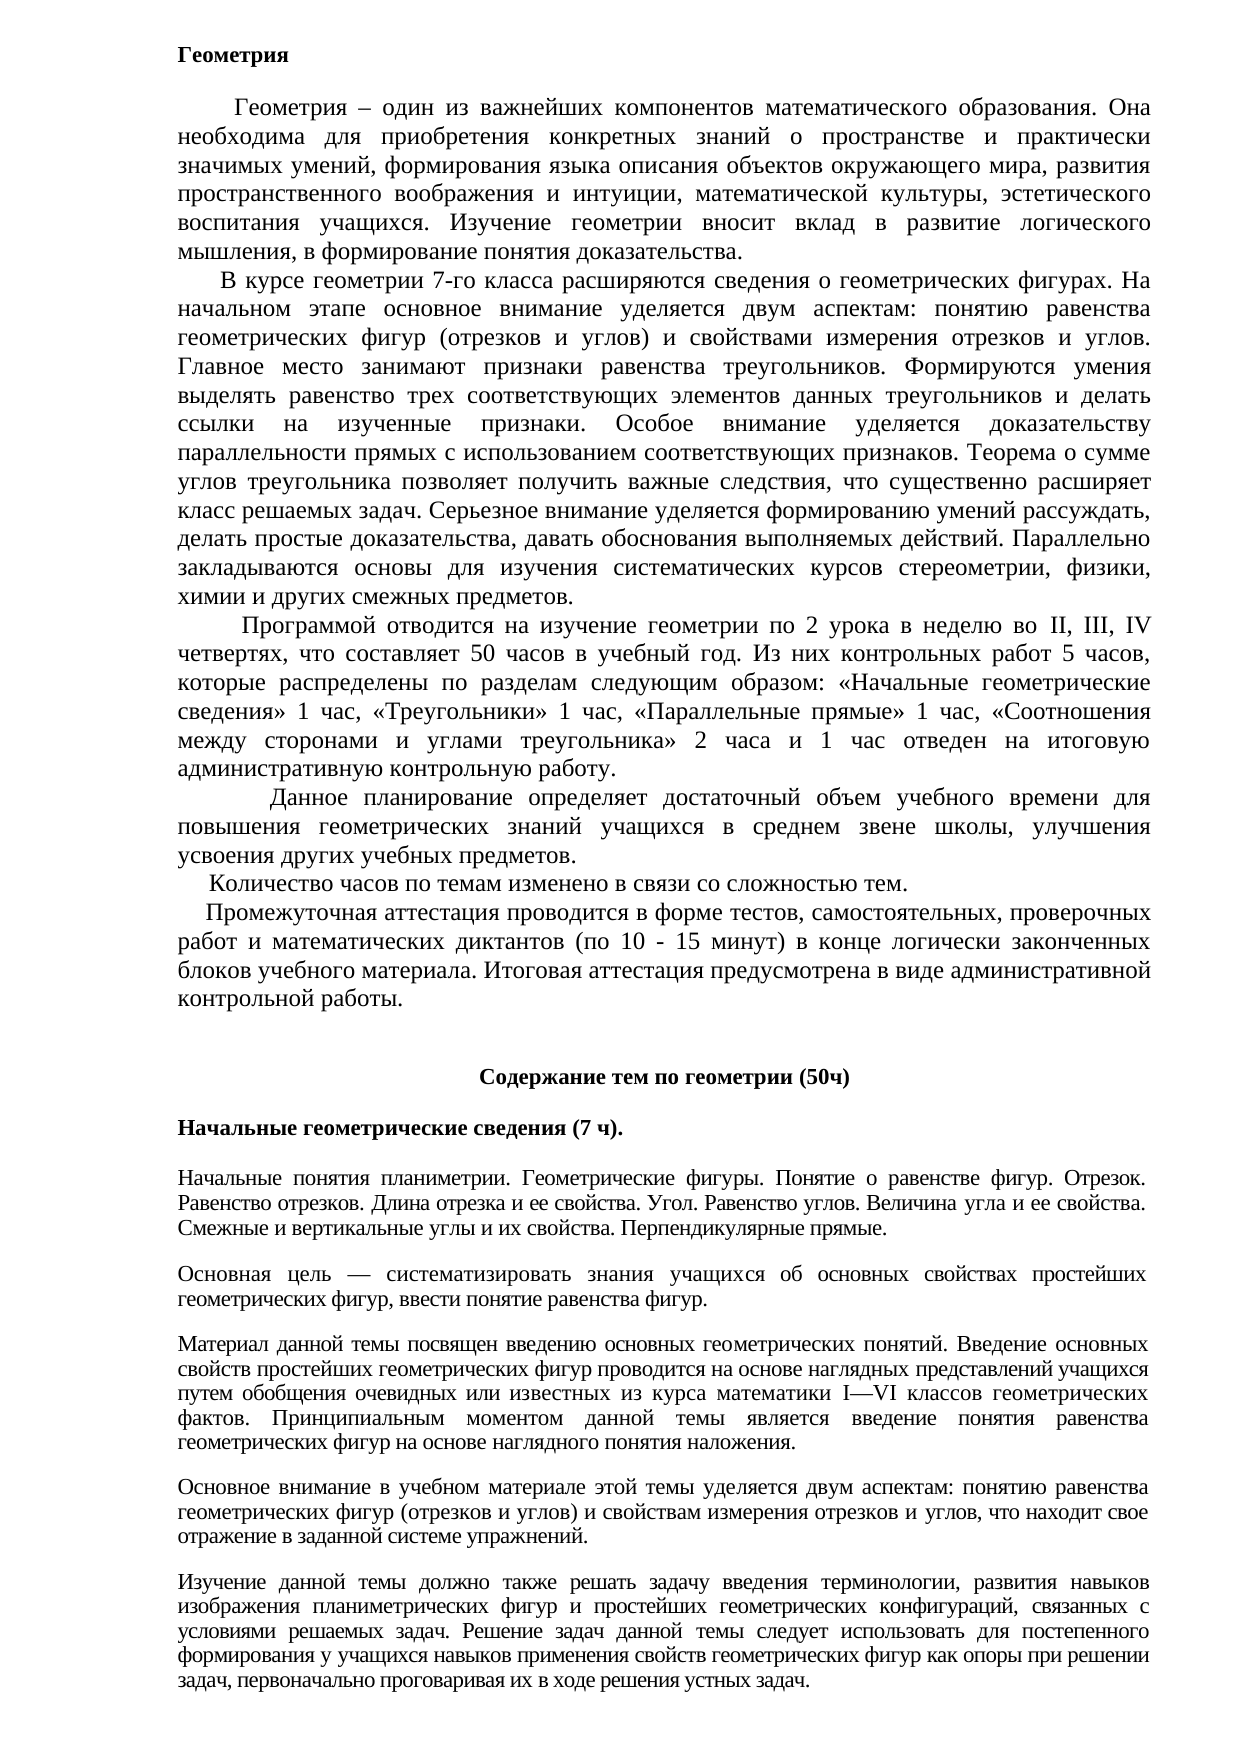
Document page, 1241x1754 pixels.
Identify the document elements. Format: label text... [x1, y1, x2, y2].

text Количество часов по темам изменено в связи со сложностью тем. [177, 868, 1152, 897]
text Геометрия – один из важнейших компонентов математического образования. Она необходима для приобретения конкретных знаний о пространстве и практически значимых умений, формирования языка описания объектов окружающего мира, развития пространственного воображения и интуиции, математической культуры, эстетического воспитания учащихся. Изучение геометрии вносит вклад в развитие логического мышления, в формирование понятия доказательства. [177, 92, 1152, 265]
text Начальные геометрические сведения (7 ч). [177, 1114, 1152, 1141]
text Начальные понятия планиметрии. Геометрические фигуры. Понятие о равенстве фигур. Отрезок. Равенство отрезков. Длина отрезка и ее свойства. Угол. Равенство углов. Величина угла и ее свойства. Смежные и вертикальные углы и их свойства. Перпендикулярные прямые. [177, 1165, 1146, 1240]
text Материал данной темы посвящен введению основных геометрических понятий. Введение основных свойств простейших геометрических фигур проводится на основе наглядных представлений учащихся путем обобщения очевидных или известных из курса математики I—VI классов геометрических фактов. Принципиальным моментом данной темы является введение понятия равенства геометрических фигур на основе наглядного понятия наложения. [177, 1332, 1149, 1454]
text Изучение данной темы должно также решать задачу введения терминологии, развития навыков изображения планиметрических фигур и простейших геометрических конфигураций, связанных с условиями решаемых задач. Решение задач данной темы следует использовать для постепенного формирования у учащихся навыков применения свойств геометрических фигур как опоры при решении задач, первоначально проговаривая их в ходе решения устных задач. [177, 1569, 1150, 1692]
text Данное планирование определяет достаточный объем учебного времени для повышения геометрических знаний учащихся в среднем звене школы, улучшения усвоения других учебных предметов. [177, 782, 1152, 868]
text Основная цель — систематизировать знания учащихся об основных свойствах простейших геометрических фигур, ввести понятие равенства фигур. [177, 1261, 1147, 1311]
text В курсе геометрии 7-го класса расширяются сведения о геометрических фигурах. На начальном этапе основное внимание уделяется двум аспектам: понятию равенства геометрических фигур (отрезков и углов) и свойствами измерения отрезков и углов. Главное место занимают признаки равенства треугольников. Формируются умения выделять равенство трех соответствующих элементов данных треугольников и делать ссылки на изученные признаки. Особое внимание уделяется доказательству параллельности прямых с использованием соответствующих признаков. Теорема о сумме углов треугольника позволяет получить важные следствия, что существенно расширяет класс решаемых задач. Серьезное внимание уделяется формированию умений рассуждать, делать простые доказательства, давать обоснования выполняемых действий. Параллельно закладываются основы для изучения систематических курсов стереометрии, физики, химии и других смежных предметов. [177, 265, 1152, 610]
text Основное внимание в учебном материале этой темы уделяется двум аспектам: понятию равенства геометрических фигур (отрезков и углов) и свойствам измерения отрезков и углов, что находит свое отражение в заданной системе упражнений. [177, 1475, 1149, 1549]
text Геометрия [177, 41, 1152, 67]
text Промежуточная аттестация проводится в форме тестов, самостоятельных, проверочных работ и математических диктантов (по 10 - 15 минут) в конце логически законченных блоков учебного материала. Итоговая аттестация предусмотрена в виде административной контрольной работы. [177, 897, 1152, 1012]
text Содержание тем по геометрии (50ч) [177, 1063, 1152, 1089]
text Программой отводится на изучение геометрии по 2 урока в неделю во II, III, IV четвертях, что составляет 50 часов в учебный год. Из них контрольных работ 5 часов, которые распределены по разделам следующим образом: «Начальные геометрические сведения» 1 час, «Треугольники» 1 час, «Параллельные прямые» 1 час, «Соотношения между сторонами и углами треугольника» 2 часа и 1 час отведен на итоговую административную контрольную работу. [177, 610, 1152, 782]
